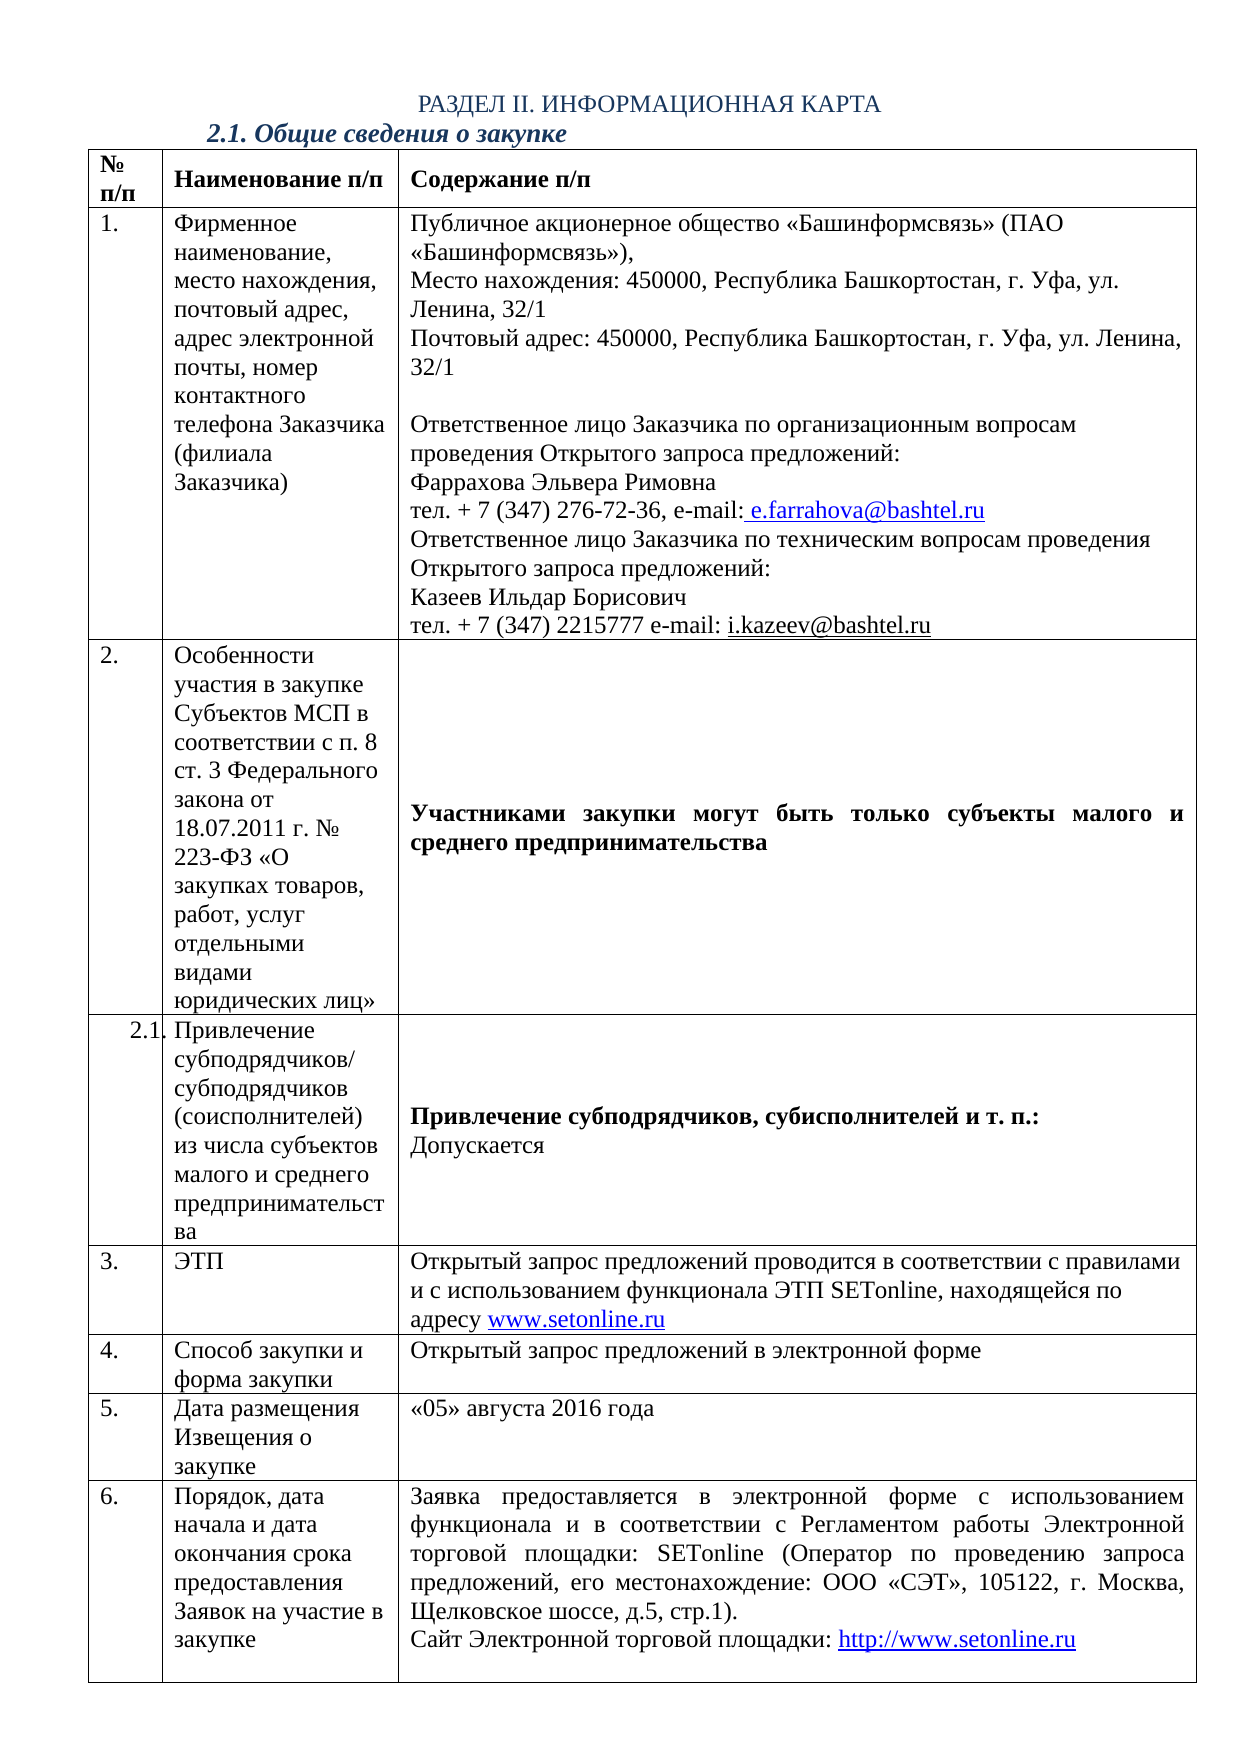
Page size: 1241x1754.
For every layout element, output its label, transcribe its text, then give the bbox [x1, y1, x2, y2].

table_cell Особенности участия в закупке Субъектов МСП в соответствии с п. 8 ст. 3 Федерального закона от 18.07.2011 г. № 223-ФЗ «О закупках товаров, работ, услуг отдельными видами юридических лиц» [163, 640, 398, 1014]
table_cell [89, 1481, 162, 1682]
table_cell [89, 1335, 162, 1392]
table_header № п/п [89, 150, 162, 207]
table_cell Участниками закупки могут быть только субъекты малого и среднего предпринимательства [399, 640, 1196, 1014]
table_cell Фирменное наименование, место нахождения, почтовый адрес, адрес электронной почты, номер контактного телефона Заказчика (филиала Заказчика) [163, 208, 398, 639]
table_cell Дата размещения Извещения о закупке [163, 1394, 398, 1480]
table_header Наименование п/п [163, 150, 398, 207]
table_cell Привлечение субподрядчиков, субисполнителей и т. п.: Допускается [399, 1015, 1196, 1245]
text РАЗДЕЛ II. ИНФОРМАЦИОННАЯ КАРТА [118, 89, 1181, 117]
table_cell [89, 1246, 162, 1334]
subtitle 2.1. Общие сведения о закупке [207, 117, 1181, 148]
table_cell [89, 208, 162, 639]
table_header Содержание п/п [399, 150, 1196, 207]
table_cell Способ закупки и форма закупки [163, 1335, 398, 1392]
table_cell [89, 640, 162, 1014]
table_cell [89, 1394, 162, 1480]
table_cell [163, 1481, 398, 1682]
table_cell [89, 1015, 162, 1245]
table_cell ЭТП [163, 1246, 398, 1334]
table_cell Открытый запрос предложений проводится в соответствии с правилами и с использованием функционала ЭТП SETonline, находящейся по адресу www.setonline.ru [399, 1246, 1196, 1334]
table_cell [399, 1481, 1196, 1682]
table_cell Открытый запрос предложений в электронной форме [399, 1335, 1196, 1392]
table_cell Привлечение субподрядчиков/ субподрядчиков (соисполнителей) из числа субъектов малого и среднего предпринимательства [163, 1015, 398, 1245]
table_cell «05» августа 2016 года [399, 1394, 1196, 1480]
table_cell Публичное акционерное общество «Башинформсвязь» (ПАО «Башинформсвязь»), Место нахождения: 450000, Республика Башкортостан, г. Уфа, ул. Ленина, 32/1 Почтовый адрес: 450000, Республика Башкортостан, г. Уфа, ул. Ленина, 32/1 Ответственное лицо Заказчика по организационным вопросам проведения Открытого запроса предложений: Фаррахова Эльвера Римовна тел. + 7 (347) 276-72-36, e-mail: e.farrahova@bashtel.ru Ответственное лицо Заказчика по техническим вопросам проведения Открытого запроса предложений: Казеев Ильдар Борисович тел. + 7 (347) 2215777 e-mail: i.kazeev@bashtel.ru [399, 208, 1196, 639]
